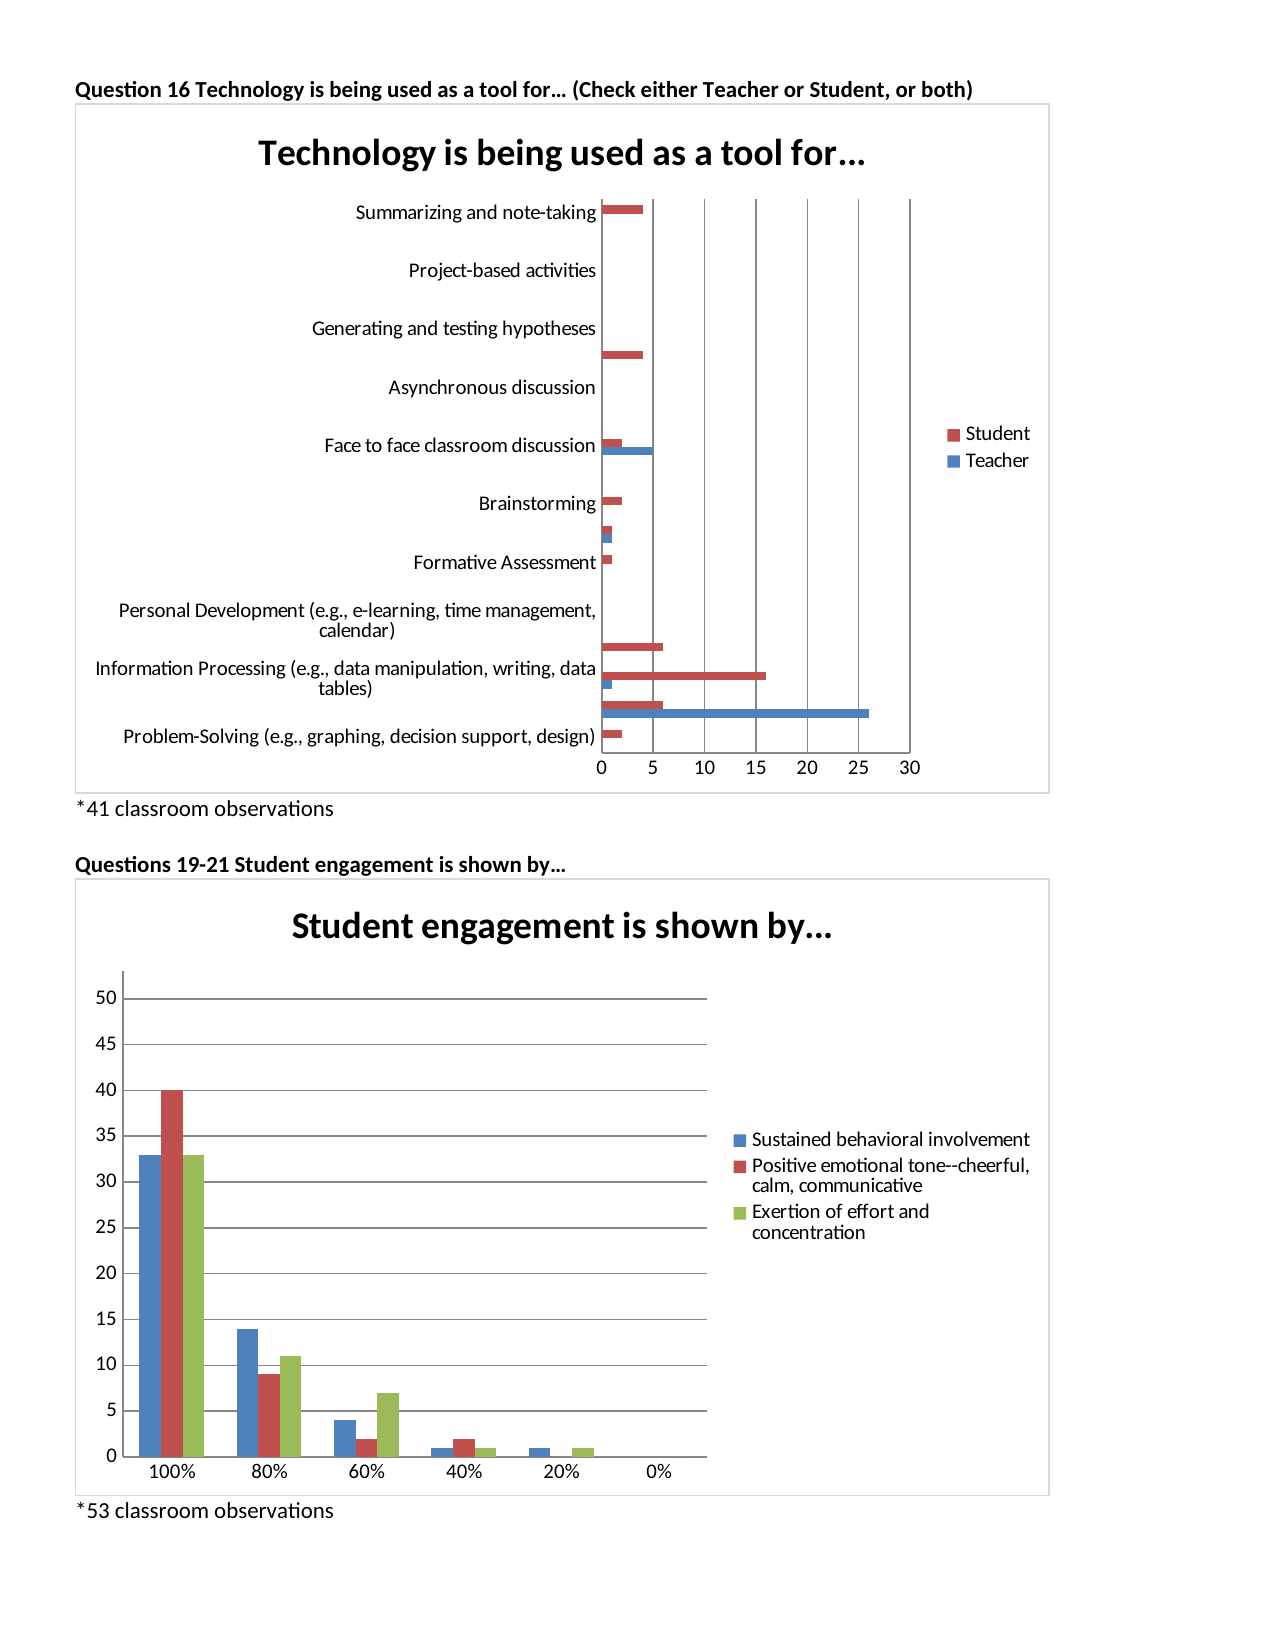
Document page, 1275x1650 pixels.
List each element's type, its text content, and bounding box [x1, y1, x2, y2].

text *53 classroom observations [75, 1496, 1200, 1524]
text *41 classroom observations [75, 794, 1200, 822]
text Question 16 Technology is being used as a tool for… (Check either Teacher or Student, or both) [75, 75, 1200, 103]
text Questions 19-21 Student engagement is shown by… [75, 850, 1200, 878]
